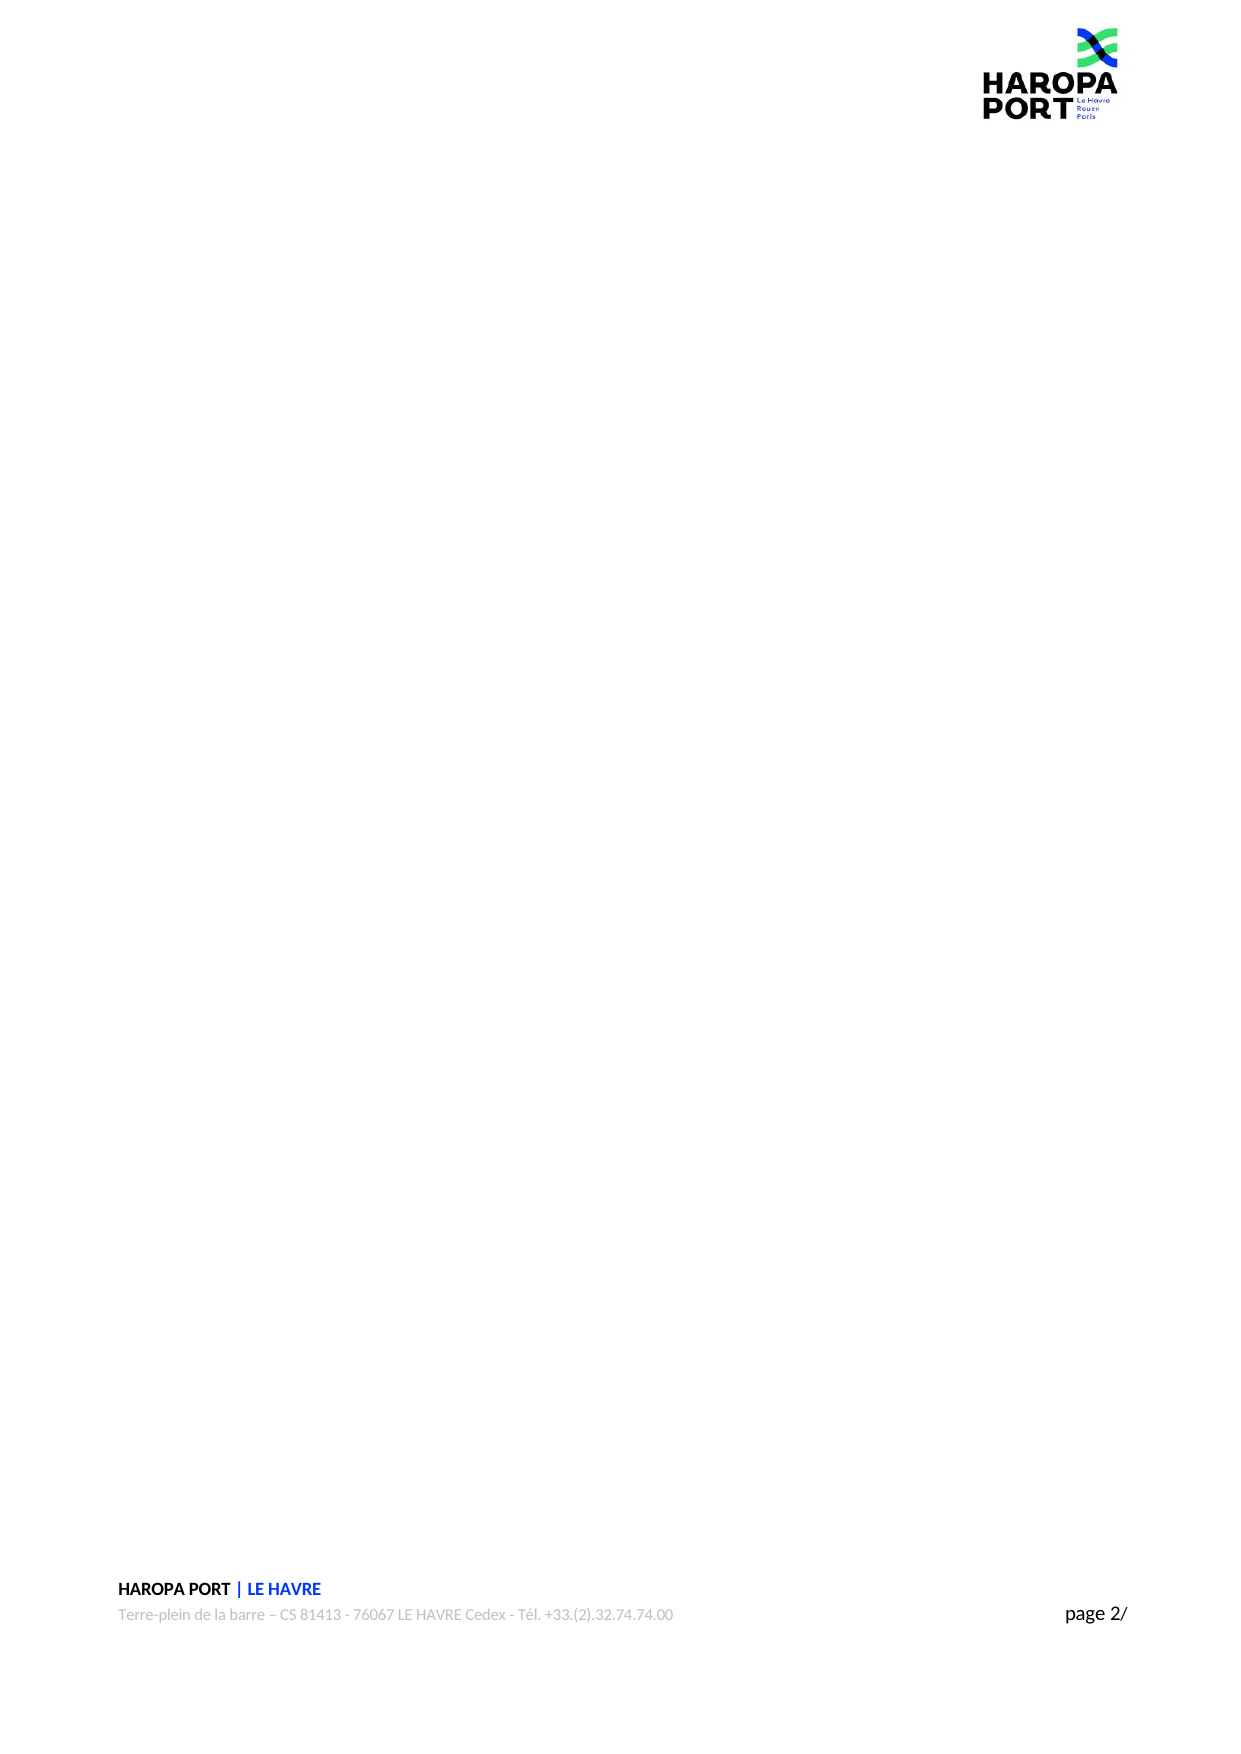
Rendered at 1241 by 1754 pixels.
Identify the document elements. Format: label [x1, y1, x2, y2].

picture [964, 23, 1137, 129]
